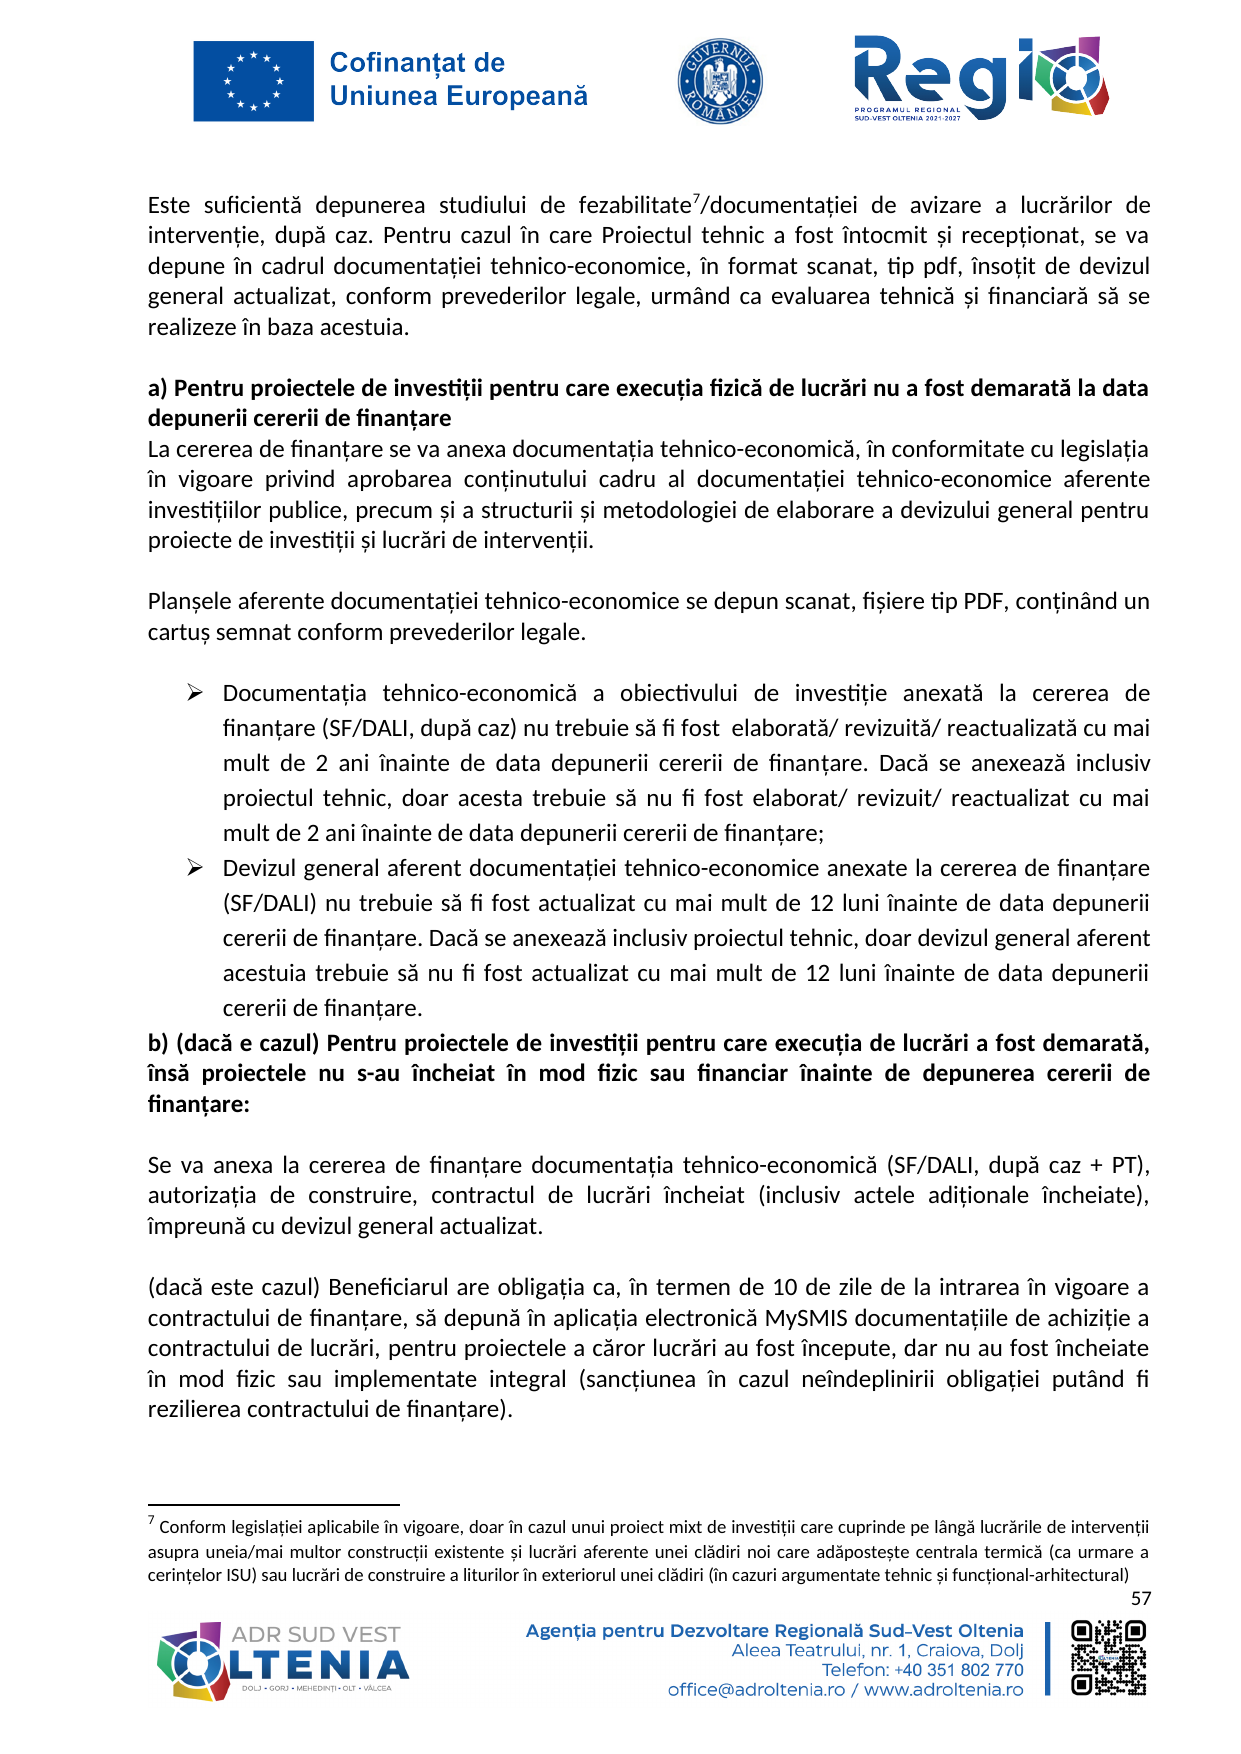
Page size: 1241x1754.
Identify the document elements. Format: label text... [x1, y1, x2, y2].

list Devizul general aferent documentației tehnico-economice anexate la cererea de finanțare (SF/DALI) nu trebuie să fi fost actualizat cu mai mult de 12 luni înainte de data depunerii cererii de finanţare. Dacă se anexează inclusiv proiectul tehnic, doar devizul general aferent acestuia trebuie să nu fi fost actualizat cu mai mult de 12 luni înainte de data depunerii cererii de finanțare. [185, 852, 1152, 1023]
text Se va anexa la cererea de finanțare documentaţia tehnico-economică (SF/DALI, după caz + PT), autorizația de construire, contractul de lucrări încheiat (inclusiv actele adiționale încheiate), împreună cu devizul general actualizat. [148, 1149, 1152, 1241]
text Planșele aferente documentației tehnico-economice se depun scanat, fișiere tip PDF, conținând un cartuș semnat conform prevederilor legale. [148, 586, 1152, 647]
list Documentaţia tehnico-economică a obiectivului de investiție anexată la cererea de finanțare (SF/DALI, după caz) nu trebuie să fi fost elaborată/ revizuită/ reactualizată cu mai mult de 2 ani înainte de data depunerii cererii de finanţare. Dacă se anexează inclusiv proiectul tehnic, doar acesta trebuie să nu fi fost elaborat/ revizuit/ reactualizat cu mai mult de 2 ani înainte de data depunerii cererii de finanţare; [185, 677, 1152, 848]
text b) (dacă e cazul) Pentru proiectele de investiţii pentru care execuţia de lucrări a fost demarată, însă proiectele nu s-au încheiat în mod fizic sau financiar înainte de depunerea cererii de finanțare: [148, 1027, 1152, 1119]
text La cererea de finanțare se va anexa documentația tehnico-economică, în conformitate cu legislația în vigoare privind aprobarea conținutului cadru al documentației tehnico-economice aferente investițiilor publice, precum și a structurii și metodologiei de elaborare a devizului general pentru proiecte de investiții și lucrări de intervenții. [148, 433, 1152, 555]
picture [147, 1611, 1151, 1708]
picture [674, 36, 768, 126]
picture [188, 36, 590, 125]
text a) Pentru proiectele de investiţii pentru care execuţia fizică de lucrări nu a fost demarată la data depunerii cererii de finanţare [148, 372, 1152, 433]
text Este suficientă depunerea studiului de fezabilitate/documentației de avizare a lucrărilor de intervenție, după caz. Pentru cazul în care Proiectul tehnic a fost întocmit și recepționat, se va depune în cadrul documentației tehnico-economice, în format scanat, tip pdf, însoțit de devizul general actualizat, conform prevederilor legale, urmând ca evaluarea tehnică și financiară să se realizeze în baza acestuia. [148, 189, 1152, 341]
picture [852, 34, 1111, 124]
text (dacă este cazul) Beneficiarul are obligația ca, în termen de 10 de zile de la intrarea în vigoare a contractului de finanțare, să depună în aplicația electronică MySMIS documentațiile de achiziție a contractului de lucrări, pentru proiectele a căror lucrări au fost începute, dar nu au fost încheiate în mod fizic sau implementate integral (sancțiunea în cazul neîndeplinirii obligației putând fi rezilierea contractului de finanțare). [148, 1271, 1152, 1424]
